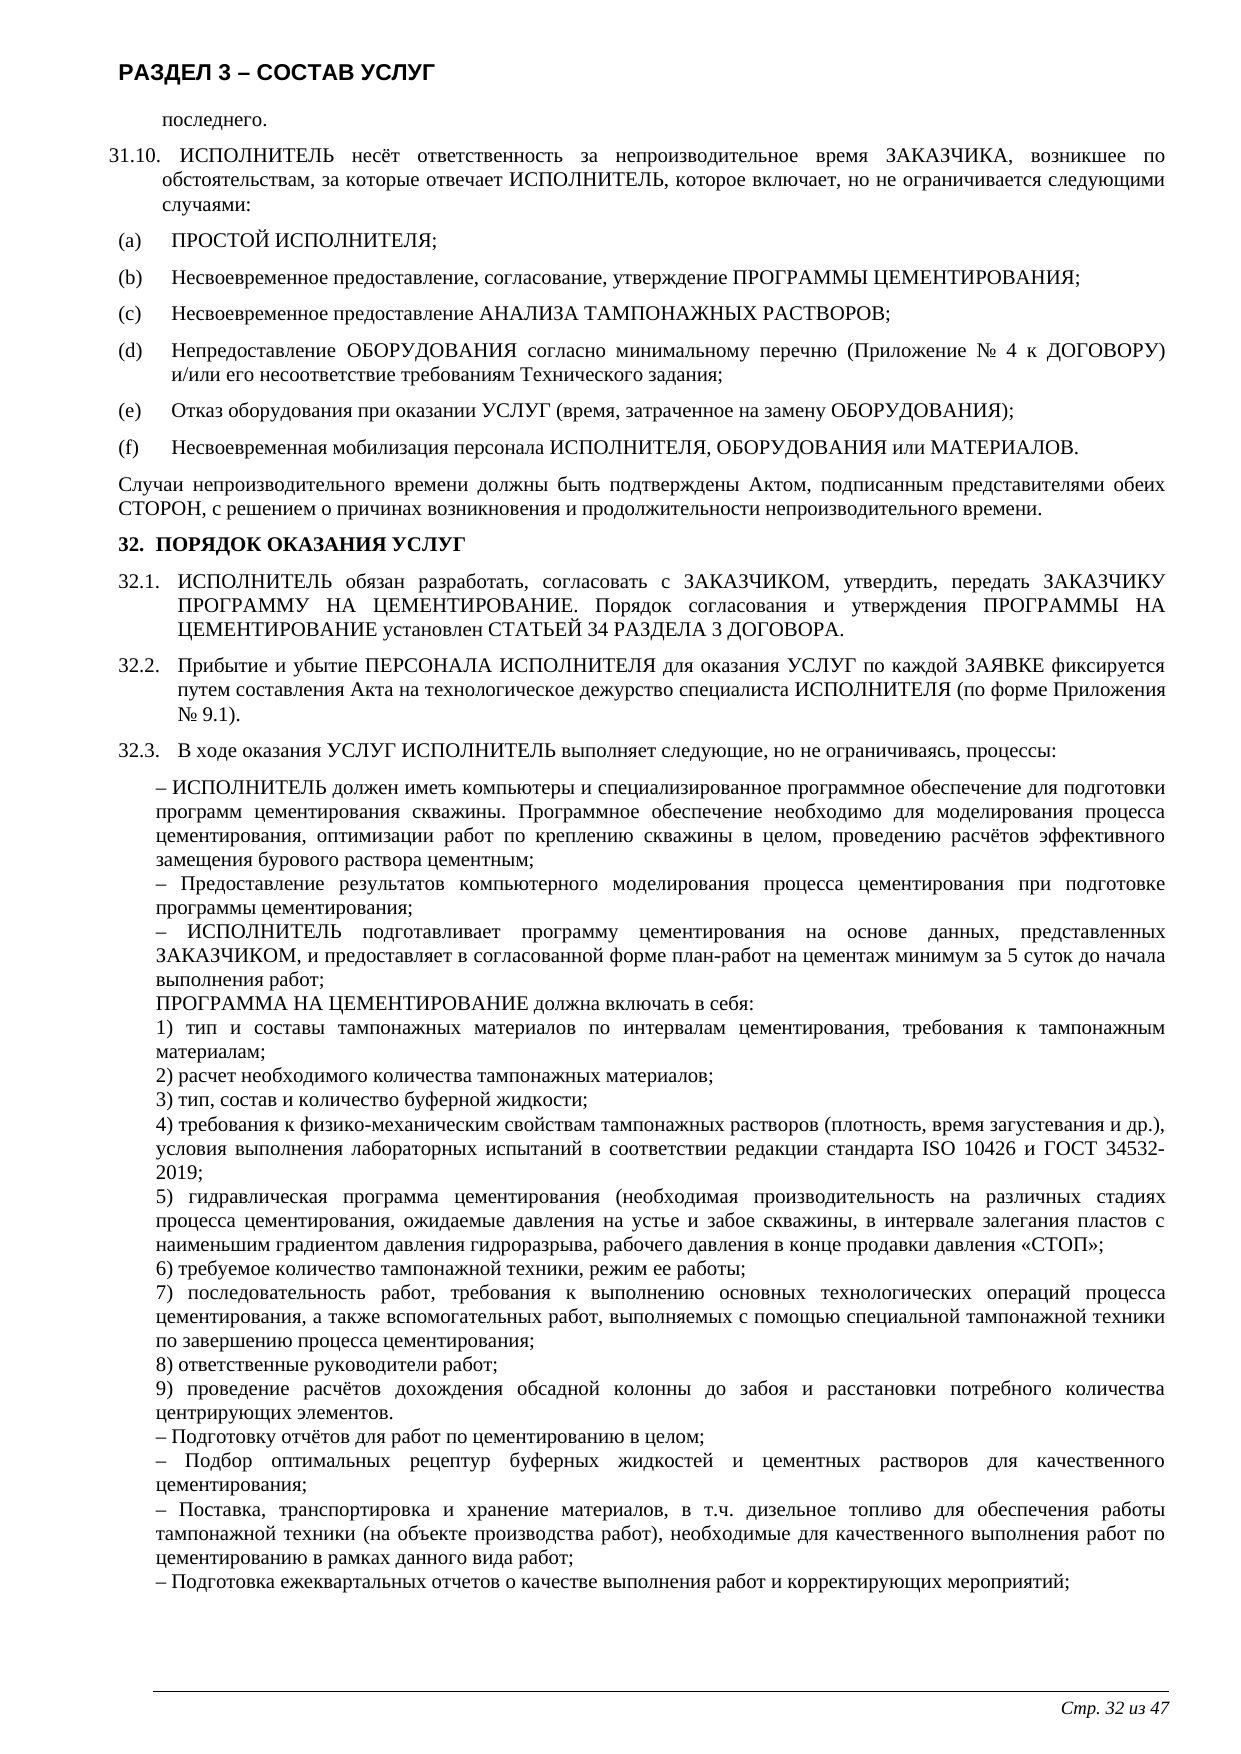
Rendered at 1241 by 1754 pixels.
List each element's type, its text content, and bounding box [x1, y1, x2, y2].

list 3) тип, состав и количество буферной жидкости; [156, 1087, 1167, 1111]
list – ИСПОЛНИТЕЛЬ подготавливает программу цементирования на основе данных, представленных ЗАКАЗЧИКОМ, и предоставляет в согласованной форме план-работ на цементаж минимум за 5 суток до начала выполнения работ; [156, 919, 1167, 991]
list Несвоевременное предоставление, согласование, утверждение ПРОГРАММЫ ЦЕМЕНТИРОВАНИЯ; [118, 264, 1167, 289]
list Несвоевременная мобилизация персонала ИСПОЛНИТЕЛЯ, ОБОРУДОВАНИЯ или МАТЕРИАЛОВ. [118, 435, 1167, 459]
list 9) проведение расчётов дохождения обсадной колонны до забоя и расстановки потребного количества центрирующих элементов. [156, 1376, 1167, 1424]
list В ходе оказания УСЛУГ ИСПОЛНИТЕЛЬ выполняет следующие, но не ограничиваясь, процессы: [118, 738, 1167, 762]
list – Предоставление результатов компьютерного моделирования процесса цементирования при подготовке программы цементирования; [156, 871, 1167, 919]
list – ИСПОЛНИТЕЛЬ должен иметь компьютеры и специализированное программное обеспечение для подготовки программ цементирования скважины. Программное обеспечение необходимо для моделирования процесса цементирования, оптимизации работ по креплению скважины в целом, проведению расчётов эффективного замещения бурового раствора цементным; [156, 774, 1167, 871]
list 2) расчет необходимого количества тампонажных материалов; [156, 1063, 1167, 1087]
list Прибытие и убытие ПЕРСОНАЛА ИСПОЛНИТЕЛЯ для оказания УСЛУГ по каждой ЗАЯВКЕ фиксируется путем составления Акта на технологическое дежурство специалиста ИСПОЛНИТЕЛЯ (по форме Приложения № 9.1). [118, 653, 1167, 726]
list 4) требования к физико-механическим свойствам тампонажных растворов (плотность, время загустевания и др.), условия выполнения лабораторных испытаний в соответствии редакции стандарта ISO 10426 и ГОСТ 34532-2019; [156, 1111, 1167, 1184]
list ПРОГРАММА НА ЦЕМЕНТИРОВАНИЕ должна включать в себя: [156, 991, 1167, 1015]
list Непредоставление оборудования согласно минимальному перечню (Приложение № 4 к ДОГОВОРУ) и/или его несоответствие требованиям Технического задания; [118, 338, 1167, 386]
list ИСПОЛНИТЕЛЬ несёт ответственность за непроизводительное время ЗАКАЗЧИКА, возникшее по обстоятельствам, за которые отвечает ИСПОЛНИТЕЛЬ, которое включает, но не ограничивается следующими случаями: [109, 143, 1167, 216]
list ПРОСТОЙ ИСПОЛНИТЕЛЯ; [118, 228, 1167, 252]
list – Подготовка ежеквартальных отчетов о качестве выполнения работ и корректирующих мероприятий; [156, 1569, 1167, 1593]
list 1) тип и составы тампонажных материалов по интервалам цементирования, требования к тампонажным материалам; [156, 1015, 1167, 1063]
list Несвоевременное предоставление АНАЛИЗА ТАМПОНАЖНЫХ РАСТВОРОВ; [118, 301, 1167, 325]
list – Подбор оптимальных рецептур буферных жидкостей и цементных растворов для качественного цементирования; [156, 1448, 1167, 1496]
text Случаи непроизводительного времени должны быть подтверждены Актом, подписанным представителями обеих СТОРОН, с решением о причинах возникновения и продолжительности непроизводительного времени. [118, 471, 1167, 519]
list ПОРЯДОК ОКАЗАНИЯ УСЛУГ [118, 532, 1167, 556]
list 8) ответственные руководители работ; [156, 1352, 1167, 1376]
list – Поставка, транспортировка и хранение материалов, в т.ч. дизельное топливо для обеспечения работы тампонажной техники (на объекте производства работ), необходимые для качественного выполнения работ по цементированию в рамках данного вида работ; [156, 1496, 1167, 1569]
list Отказ оборудования при оказании УСЛУГ (время, затраченное на замену ОБОРУДОВАНИЯ); [118, 398, 1167, 422]
list 6) требуемое количество тампонажной техники, режим ее работы; [156, 1256, 1167, 1280]
list – Подготовку отчётов для работ по цементированию в целом; [156, 1424, 1167, 1448]
list ИСПОЛНИТЕЛЬ обязан разработать, согласовать с ЗАКАЗЧИКОМ, утвердить, передать ЗАКАЗЧИКУ ПРОГРАММУ НА ЦЕМЕНТИРОВАНИЕ. Порядок согласования и утверждения ПРОГРАММЫ НА ЦЕМЕНТИРОВАНИЕ установлен СТАТЬЕЙ 34 РАЗДЕЛА 3 ДОГОВОРА. [118, 569, 1167, 641]
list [109, 107, 1167, 131]
list 7) последовательность работ, требования к выполнению основных технологических операций процесса цементирования, а также вспомогательных работ, выполняемых с помощью специальной тампонажной техники по завершению процесса цементирования; [156, 1280, 1167, 1352]
list 5) гидравлическая программа цементирования (необходимая производительность на различных стадиях процесса цементирования, ожидаемые давления на устье и забое скважины, в интервале залегания пластов с наименьшим градиентом давления гидроразрыва, рабочего давления в конце продавки давления «СТОП»; [156, 1184, 1167, 1256]
